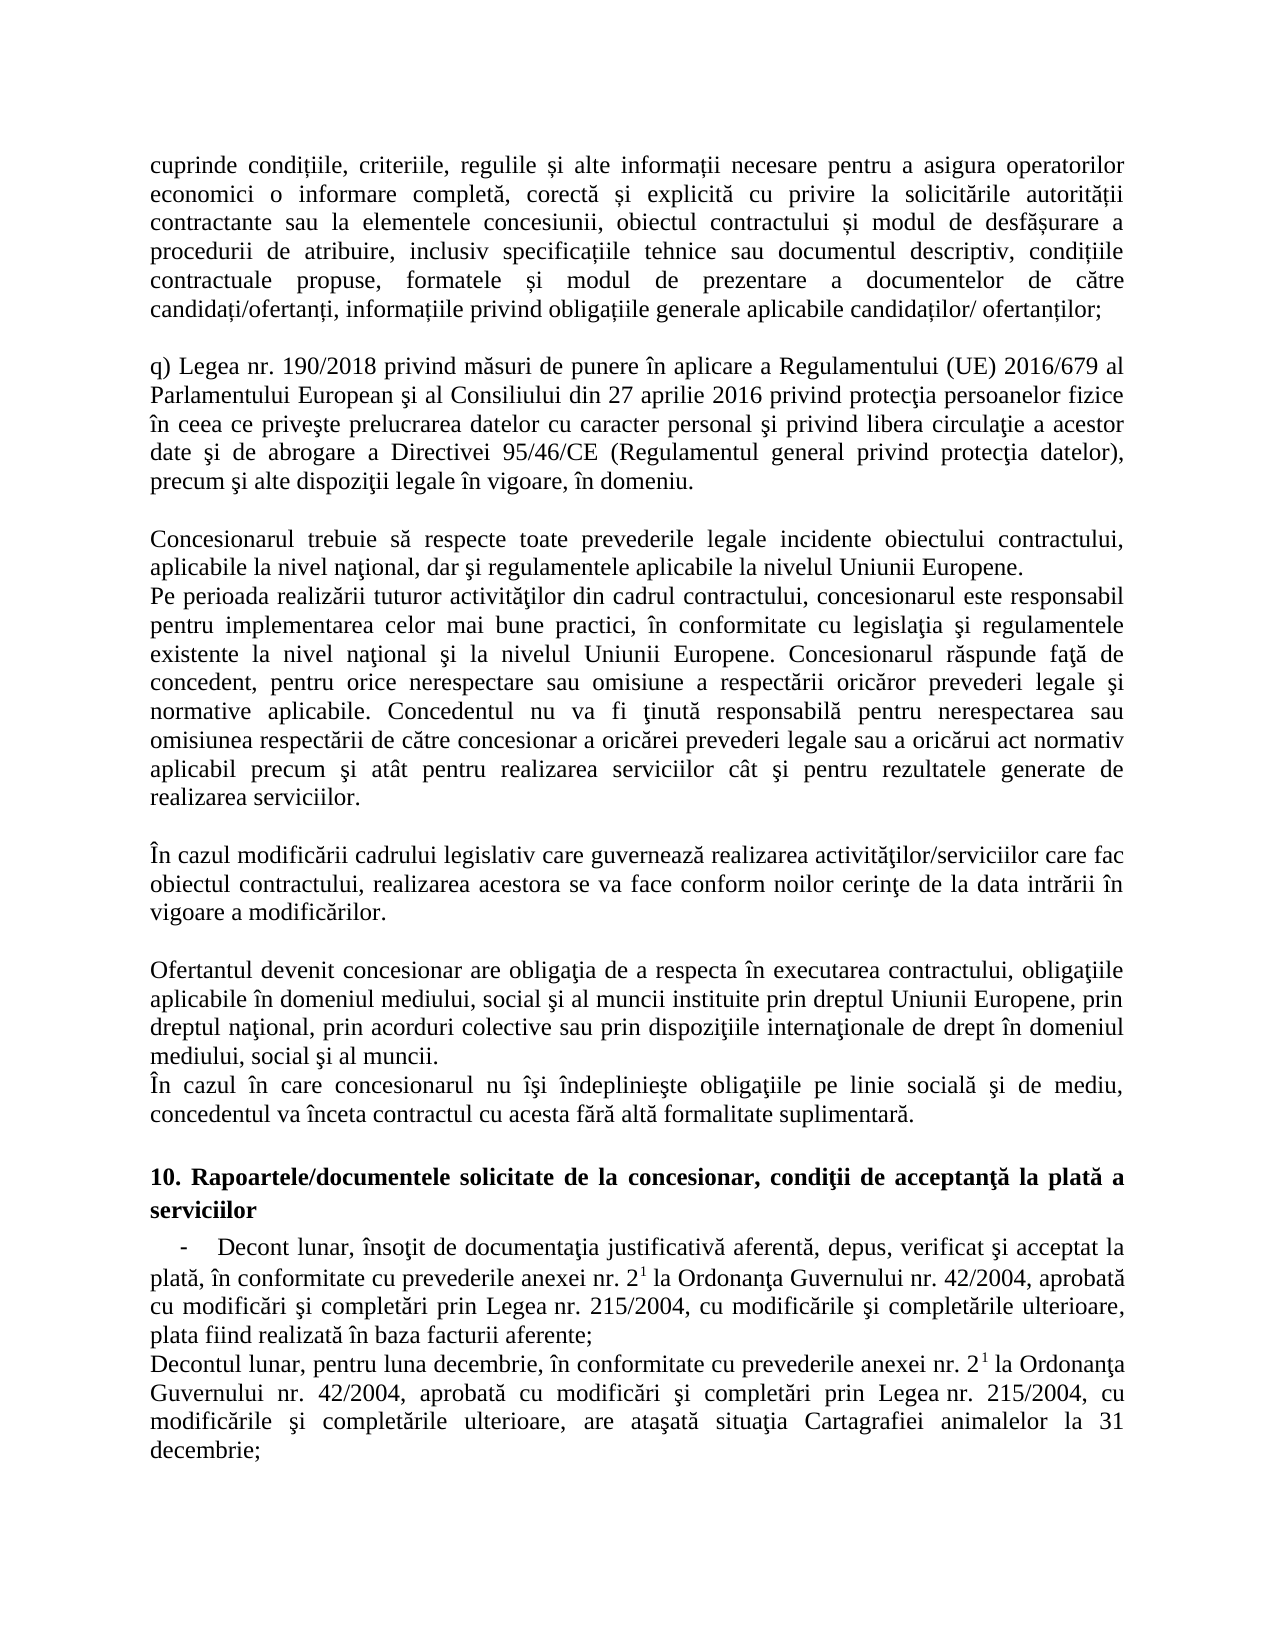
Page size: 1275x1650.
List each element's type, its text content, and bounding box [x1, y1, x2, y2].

text În cazul modificării cadrului legislativ care guvernează realizarea activităţilor/serviciilor care fac obiectul contractului, realizarea acestora se va face conform noilor cerinţe de la data intrării în vigoare a modificărilor. [150, 840, 1125, 926]
text Pe perioada realizării tuturor activităţilor din cadrul contractului, concesionarul este responsabil pentru implementarea celor mai bune practici, în conformitate cu legislaţia şi regulamentele existente la nivel naţional şi la nivelul Uniunii Europene. Concesionarul răspunde faţă de concedent, pentru orice nerespectare sau omisiune a respectării oricăror prevederi legale şi normative aplicabile. Concedentul nu va fi ţinută responsabilă pentru nerespectarea sau omisiunea respectării de către concesionar a oricărei prevederi legale sau a oricărui act normativ aplicabil precum şi atât pentru realizarea serviciilor cât şi pentru rezultatele generate de realizarea serviciilor. [150, 581, 1125, 811]
list q) Legea nr. 190/2018 privind măsuri de punere în aplicare a Regulamentului (UE) 2016/679 al Parlamentului European şi al Consiliului din 27 aprilie 2016 privind protecţia persoanelor fizice în ceea ce priveşte prelucrarea datelor cu caracter personal şi privind libera circulaţie a acestor date şi de abrogare a Directivei 95/46/CE (Regulamentul general privind protecţia datelor), precum şi alte dispoziţii legale în vigoare, în domeniu. [150, 351, 1125, 495]
text Concesionarul trebuie să respecte toate prevederile legale incidente obiectului contractului, aplicabile la nivel naţional, dar şi regulamentele aplicabile la nivelul Uniunii Europene. [150, 524, 1125, 581]
text Ofertantul devenit concesionar are obligaţia de a respecta în executarea contractului, obligaţiile aplicabile în domeniul mediului, social şi al muncii instituite prin dreptul Uniunii Europene, prin dreptul naţional, prin acorduri colective sau prin dispoziţiile internaţionale de drept în domeniul mediului, social şi al muncii. [150, 955, 1125, 1070]
list Decont lunar, însoţit de documentaţia justificativă aferentă, depus, verificat şi acceptat la plată, în conformitate cu prevederile anexei nr. 21 la Ordonanţa Guvernului nr. 42/2004, aprobată cu modificări şi completări prin Legea nr. 215/2004, cu modificările şi completările ulterioare, plata fiind realizată în baza facturii aferente; [150, 1228, 1125, 1349]
subtitle 10. Rapoartele/documentele solicitate de la concesionar, condiţii de acceptanţă la plată a serviciilor [150, 1162, 1125, 1224]
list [150, 150, 1125, 322]
list Decontul lunar, pentru luna decembrie, în conformitate cu prevederile anexei nr. 21 la Ordonanţa Guvernului nr. 42/2004, aprobată cu modificări şi completări prin Legea nr. 215/2004, cu modificările şi completările ulterioare, are ataşată situaţia Cartagrafiei animalelor la 31 decembrie; [150, 1349, 1125, 1464]
text În cazul în care concesionarul nu îşi îndeplinieşte obligaţiile pe linie socială şi de mediu, concedentul va înceta contractul cu acesta fără altă formalitate suplimentară. [150, 1070, 1125, 1127]
